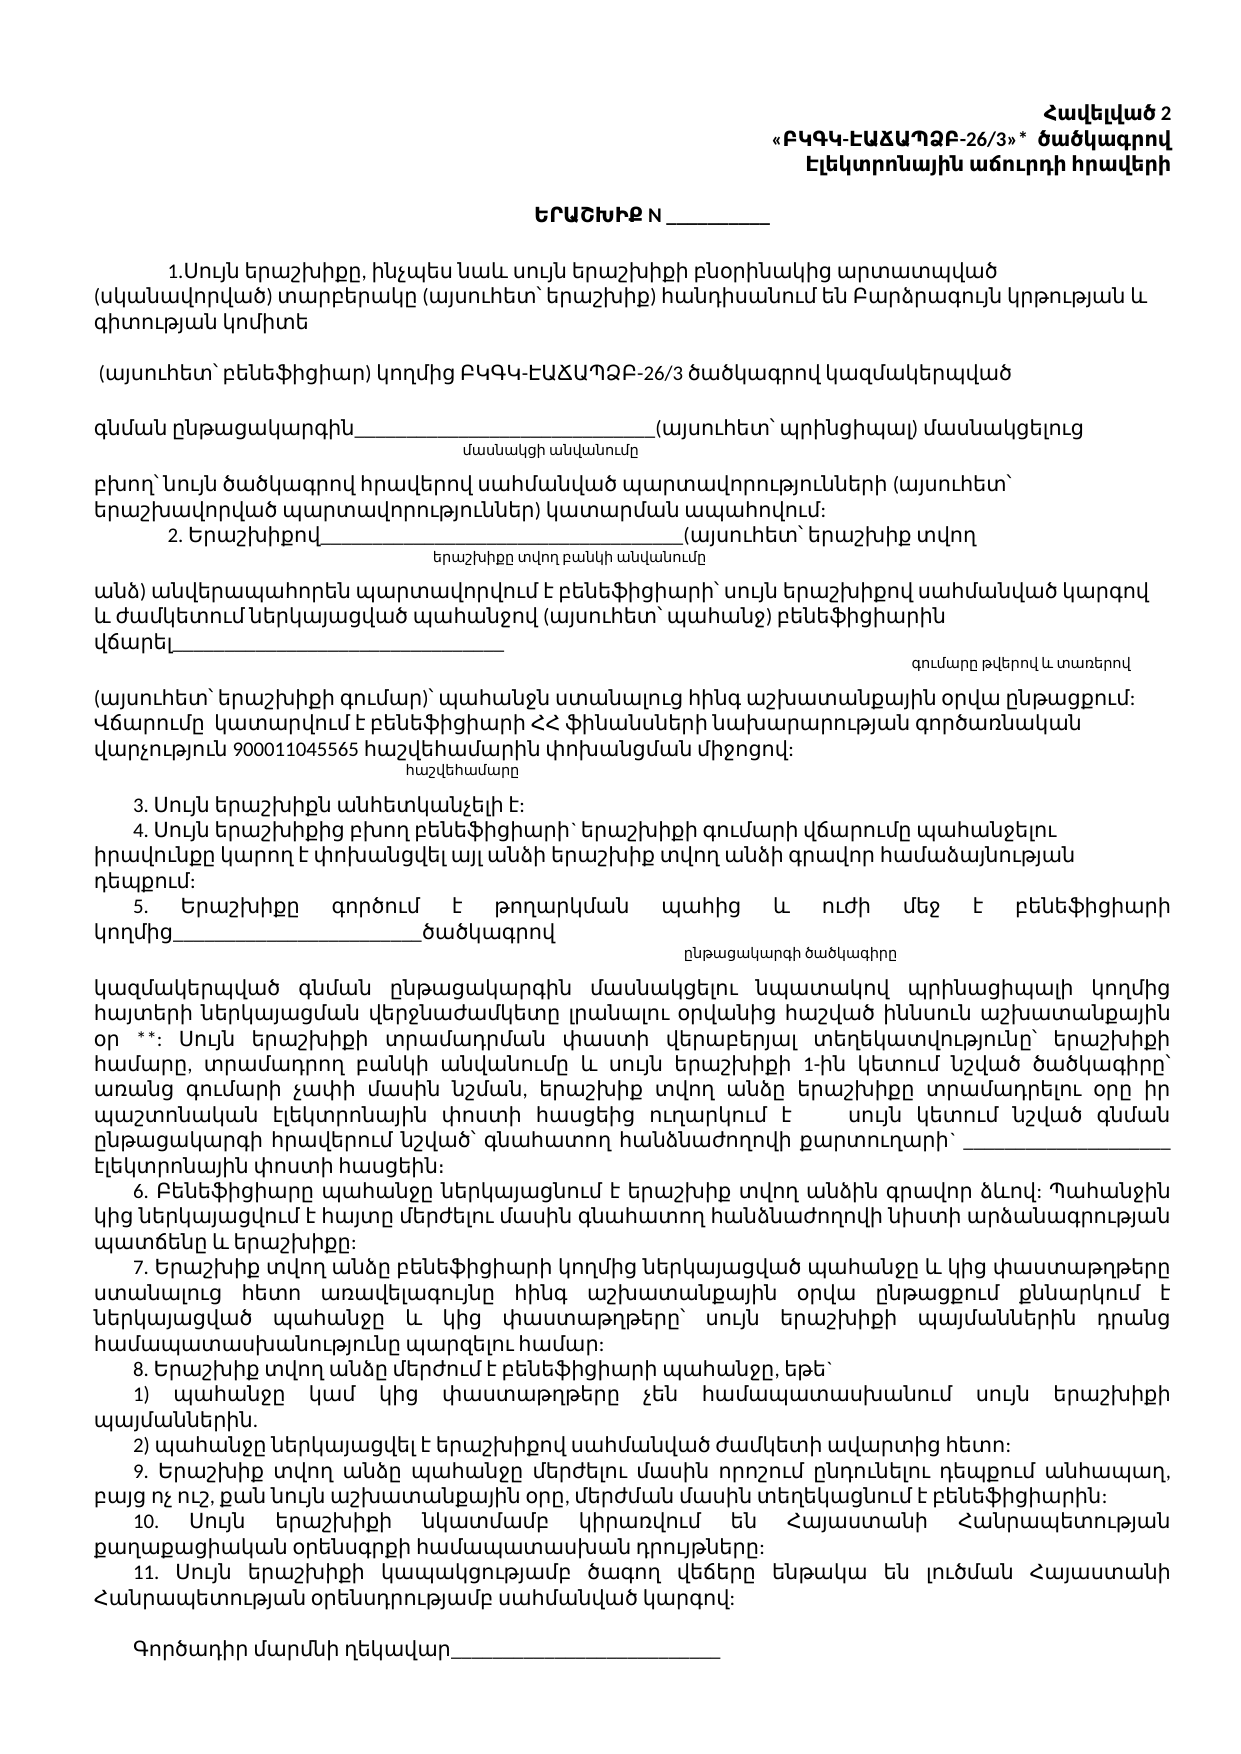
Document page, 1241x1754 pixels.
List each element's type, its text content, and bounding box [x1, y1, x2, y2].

text կազմակերպված գնման ընթացակարգին մասնակցելու նպատակով պրինացիպալի կողմից հայտերի ներկայացման վերջնաժամկետը լրանալու օրվանից հաշված իննսուն աշխատանքային օր **: Սույն երաշխիքի տրամադրման փաստի վերաբերյալ տեղեկատվությունը՝ երաշխիքի համարը, տրամադրող բանկի անվանումը և սույն երաշխիքի 1-ին կետում նշված ծածկագիրը՝ առանց գումարի չափի մասին նշման, երաշխիք տվող անձը երաշխիքը տրամադրելու օրը իր պաշտոնական էլեկտրոնային փոստի հասցեից ուղարկում է սույն կետում նշված գնման ընթացակարգի հրավերում նշված՝ գնահատող հանձնաժողովի քարտուղարի` ____________________ էլեկտրոնային փոստի հասցեին։ [94, 975, 1171, 1178]
text գումարը թվերով և տառերով [831, 654, 1171, 685]
text անձ) անվերապահորեն պարտավորվում է բենեֆիցիարի՝ սույն երաշխիքով սահմանված կարգով և ժամկետում ներկայացված պահանջով (այսուհետ՝ պահանջ) բենեֆիցիարին վճարել________________________________ [94, 578, 1171, 654]
text 4. Սույն երաշխիքից բխող բենեֆիցիարի` երաշխիքի գումարի վճարումը պահանջելու իրավունքը կարող է փոխանցվել այլ անձի երաշխիք տվող անձի գրավոր համաձայնության դեպքում: [94, 817, 1171, 893]
text «ԲԿԳԿ-ԷԱՃԱՊՁԲ-26/3»* ծածկագրով [94, 126, 1171, 151]
text Գործադիր մարմնի ղեկավար__________________________ [94, 1636, 1171, 1661]
text Հավելված 2 [94, 100, 1171, 126]
text 10. Սույն երաշխիքի նկատմամբ կիրառվում են Հայաստանի Հանրապետության քաղաքացիական օրենսգրքի համապատասխան դրույթները: [94, 1509, 1171, 1559]
text 6. Բենեֆիցիարը պահանջը ներկայացնում է երաշխիք տվող անձին գրավոր ձևով: Պահանջին կից ներկայացվում է հայտը մերժելու մասին գնահատող հանձնաժողովի նիստի արձանագրության պատճենը և երաշխիքը: [94, 1178, 1171, 1254]
text (այսուհետ՝ բենեֆիցիար) կողմից ԲԿԳԿ-ԷԱՃԱՊՁԲ-26/3 ծածկագրով կազմակերպված [94, 360, 1171, 416]
text հաշվեհամարը [94, 761, 1171, 792]
text 5. Երաշխիքը գործում է թողարկման պահից և ուժի մեջ է բենեֆիցիարի կողմից________________________ծածկագրով [94, 893, 1171, 944]
text (այսուհետ՝ երաշխիքի գումար)՝ պահանջն ստանալուց հինգ աշխատանքային օրվա ընթացքում: Վճարումը կատարվում է բենեֆիցիարի ՀՀ ֆինանսների նախարարության գործառնական վարչություն 900011045565 հաշվեհամարին փոխանցման միջոցով: [94, 685, 1171, 761]
text 2) պահանջը ներկայացվել է երաշխիքով սահմանված ժամկետի ավարտից հետո: [94, 1432, 1171, 1458]
text 7. Երաշխիք տվող անձը բենեֆիցիարի կողմից ներկայացված պահանջը և կից փաստաթղթերը ստանալուց հետո առավելագույնը հինգ աշխատանքային օրվա ընթացքում քննարկում է ներկայացված պահանջը և կից փաստաթղթերը՝ սույն երաշխիքի պայմաններին դրանց համապատասխանությունը պարզելու համար: [94, 1254, 1171, 1356]
text 1) պահանջը կամ կից փաստաթղթերը չեն համապատասխանում սույն երաշխիքի պայմաններին. [94, 1382, 1171, 1432]
text 8. Երաշխիք տվող անձը մերժում է բենեֆիցիարի պահանջը, եթե` [94, 1356, 1171, 1382]
text բխող՝ նույն ծածկագրով հրավերով սահմանված պարտավորությունների (այսուհետ՝ երաշխավորված պարտավորություններ) կատարման ապահովում: [94, 472, 1171, 522]
text ընթացակարգի ծածկագիրը [610, 944, 1171, 975]
text ԵՐԱՇԽԻՔ N __________ [94, 202, 1171, 227]
text 3. Սույն երաշխիքն անհետկանչելի է: [94, 792, 1171, 817]
text երաշխիքը տվող բանկի անվանումը [94, 548, 1171, 578]
text 1.Սույն երաշխիքը, ինչպես նաև սույն երաշխիքի բնօրինակից արտատպված (սկանավորված) տարբերակը (այսուհետ՝ երաշխիք) հանդիսանում են Բարձրագույն կրթության և գիտության կոմիտե [94, 258, 1171, 334]
text 9. Երաշխիք տվող անձը պահանջը մերժելու մասին որոշում ընդունելու դեպքում անհապաղ, բայց ոչ ուշ, քան նույն աշխատանքային օրը, մերժման մասին տեղեկացնում է բենեֆիցիարին: [94, 1458, 1171, 1509]
text մասնակցի անվանումը [389, 441, 1171, 472]
text Էլեկտրոնային աճուրդի հրավերի [94, 151, 1171, 177]
text 2. Երաշխիքով___________________________________(այսուհետ՝ երաշխիք տվող [94, 522, 1171, 548]
text գնման ընթացակարգին_____________________________(այսուհետ՝ պրինցիպալ) մասնակցելուց [94, 416, 1171, 441]
text 11. Սույն երաշխիքի կապակցությամբ ծագող վեճերը ենթակա են լուծման Հայաստանի Հանրապետության օրենսդրությամբ սահմանված կարգով: [94, 1559, 1171, 1610]
